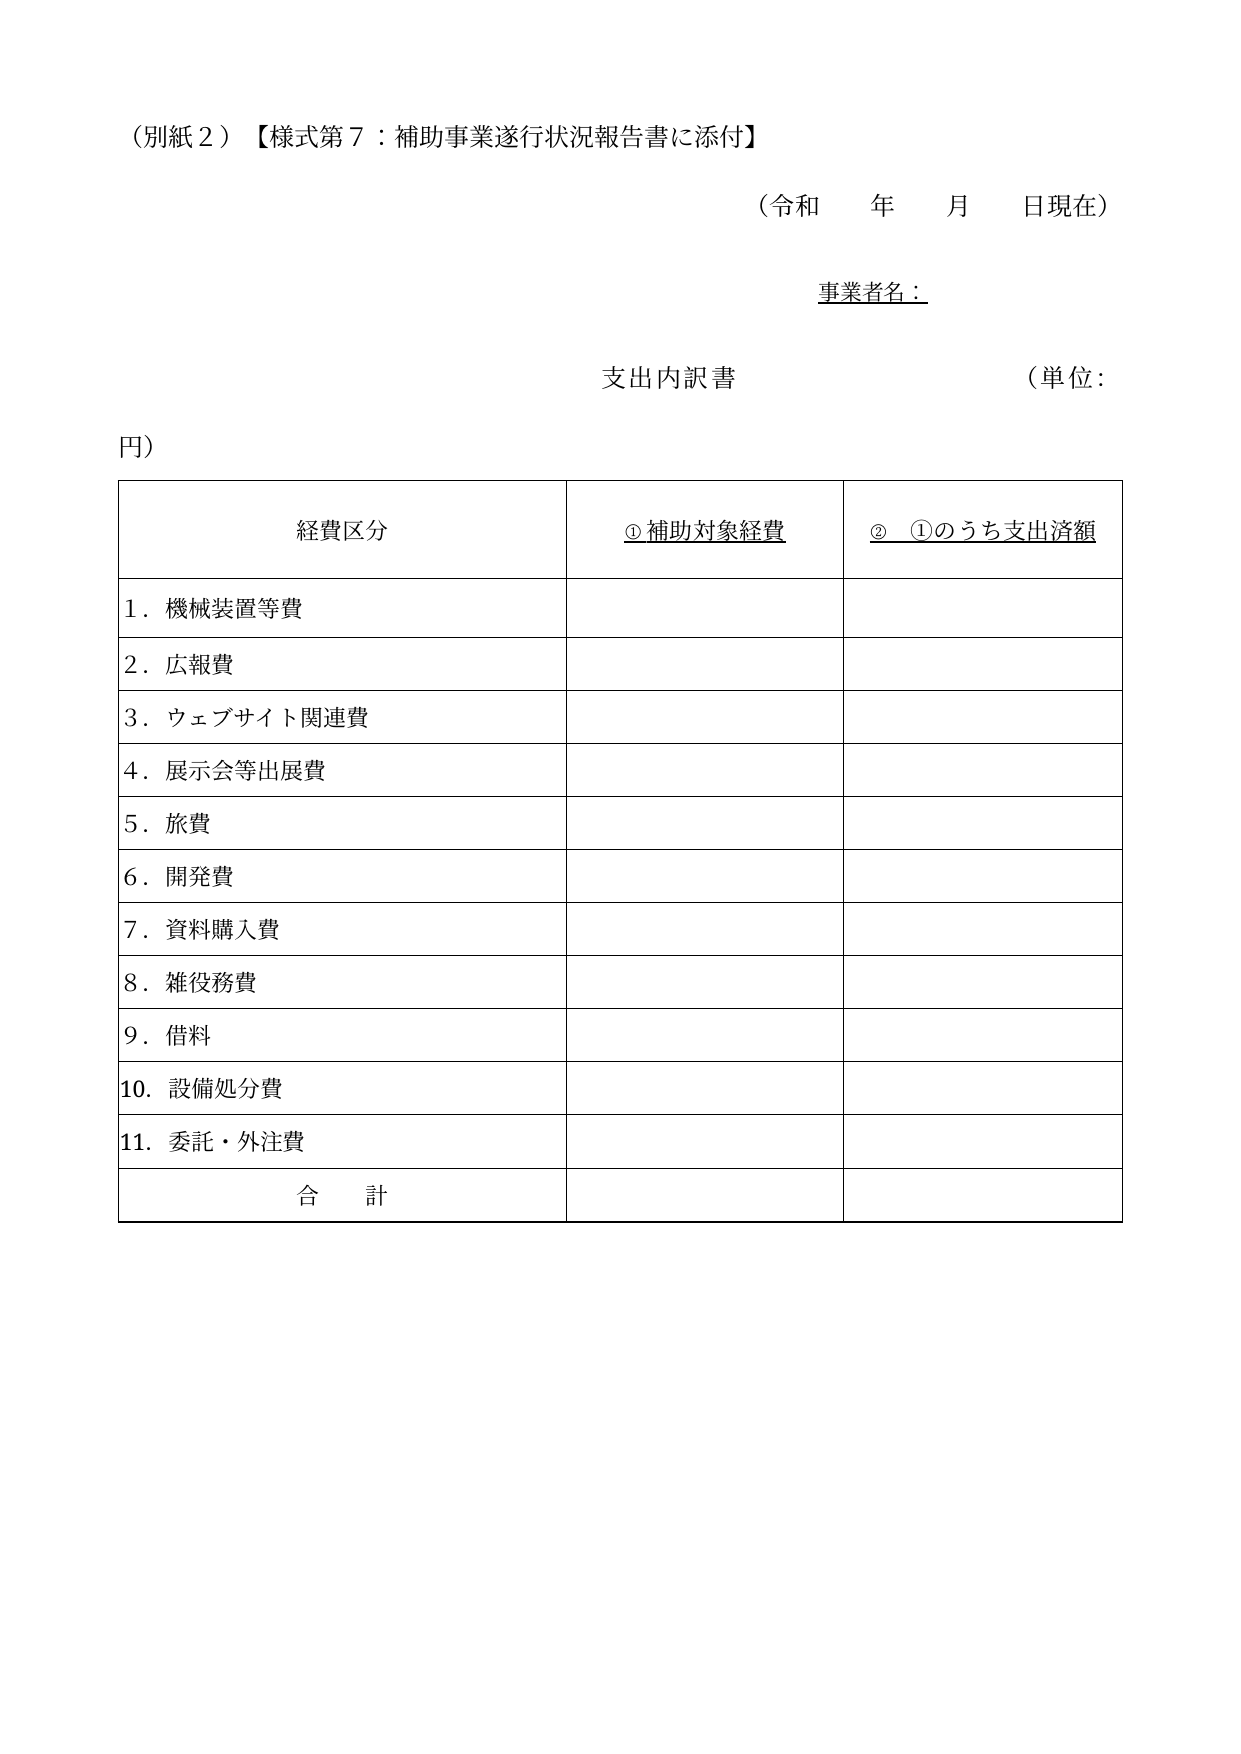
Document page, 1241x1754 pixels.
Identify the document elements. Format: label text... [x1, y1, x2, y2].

text （令和 年 月 日現在） [118, 170, 1122, 239]
table_cell [567, 850, 843, 902]
table_cell 合 計 [119, 1169, 566, 1221]
table_cell [567, 1009, 843, 1061]
table_cell [844, 1009, 1122, 1061]
table_header ①補助対象経費 [567, 481, 843, 578]
table_cell [844, 1115, 1122, 1167]
table_cell 10．設備処分費 [119, 1062, 566, 1113]
table_header 経費区分 [119, 481, 566, 578]
table_cell ７．資料購入費 [119, 903, 566, 955]
table_cell [567, 691, 843, 743]
table_cell [567, 956, 843, 1008]
table_cell [844, 850, 1122, 902]
table_cell [567, 1115, 843, 1167]
table_cell ６．開発費 [119, 850, 566, 902]
table_cell 11．委託・外注費 [119, 1115, 566, 1167]
table_cell [567, 1062, 843, 1113]
table_cell [844, 956, 1122, 1008]
table_cell [844, 638, 1122, 690]
table_cell [844, 691, 1122, 743]
table_cell [844, 1062, 1122, 1113]
table_cell [567, 744, 843, 796]
text 事業者名： [118, 273, 1122, 308]
table_cell [844, 579, 1122, 637]
table_cell [567, 579, 843, 637]
text 支出内訳書 （単位：円） [118, 342, 1122, 480]
table_cell [567, 638, 843, 690]
table_cell ５．旅費 [119, 797, 566, 849]
table_cell [844, 1169, 1122, 1221]
table_cell [567, 1169, 843, 1221]
table_cell ９．借料 [119, 1009, 566, 1061]
table_cell [567, 903, 843, 955]
table_cell １．機械装置等費 [119, 579, 566, 637]
table_cell [844, 903, 1122, 955]
table_cell [844, 744, 1122, 796]
table_cell ８．雑役務費 [119, 956, 566, 1008]
text （別紙２）【様式第７：補助事業遂行状況報告書に添付】 [118, 101, 1122, 170]
table_cell [567, 797, 843, 849]
table_cell ３．ウェブサイト関連費 [119, 691, 566, 743]
table_cell [844, 797, 1122, 849]
table_cell ４．展示会等出展費 [119, 744, 566, 796]
table_header ② ①のうち支出済額 [844, 481, 1122, 578]
table_cell ２．広報費 [119, 638, 566, 690]
